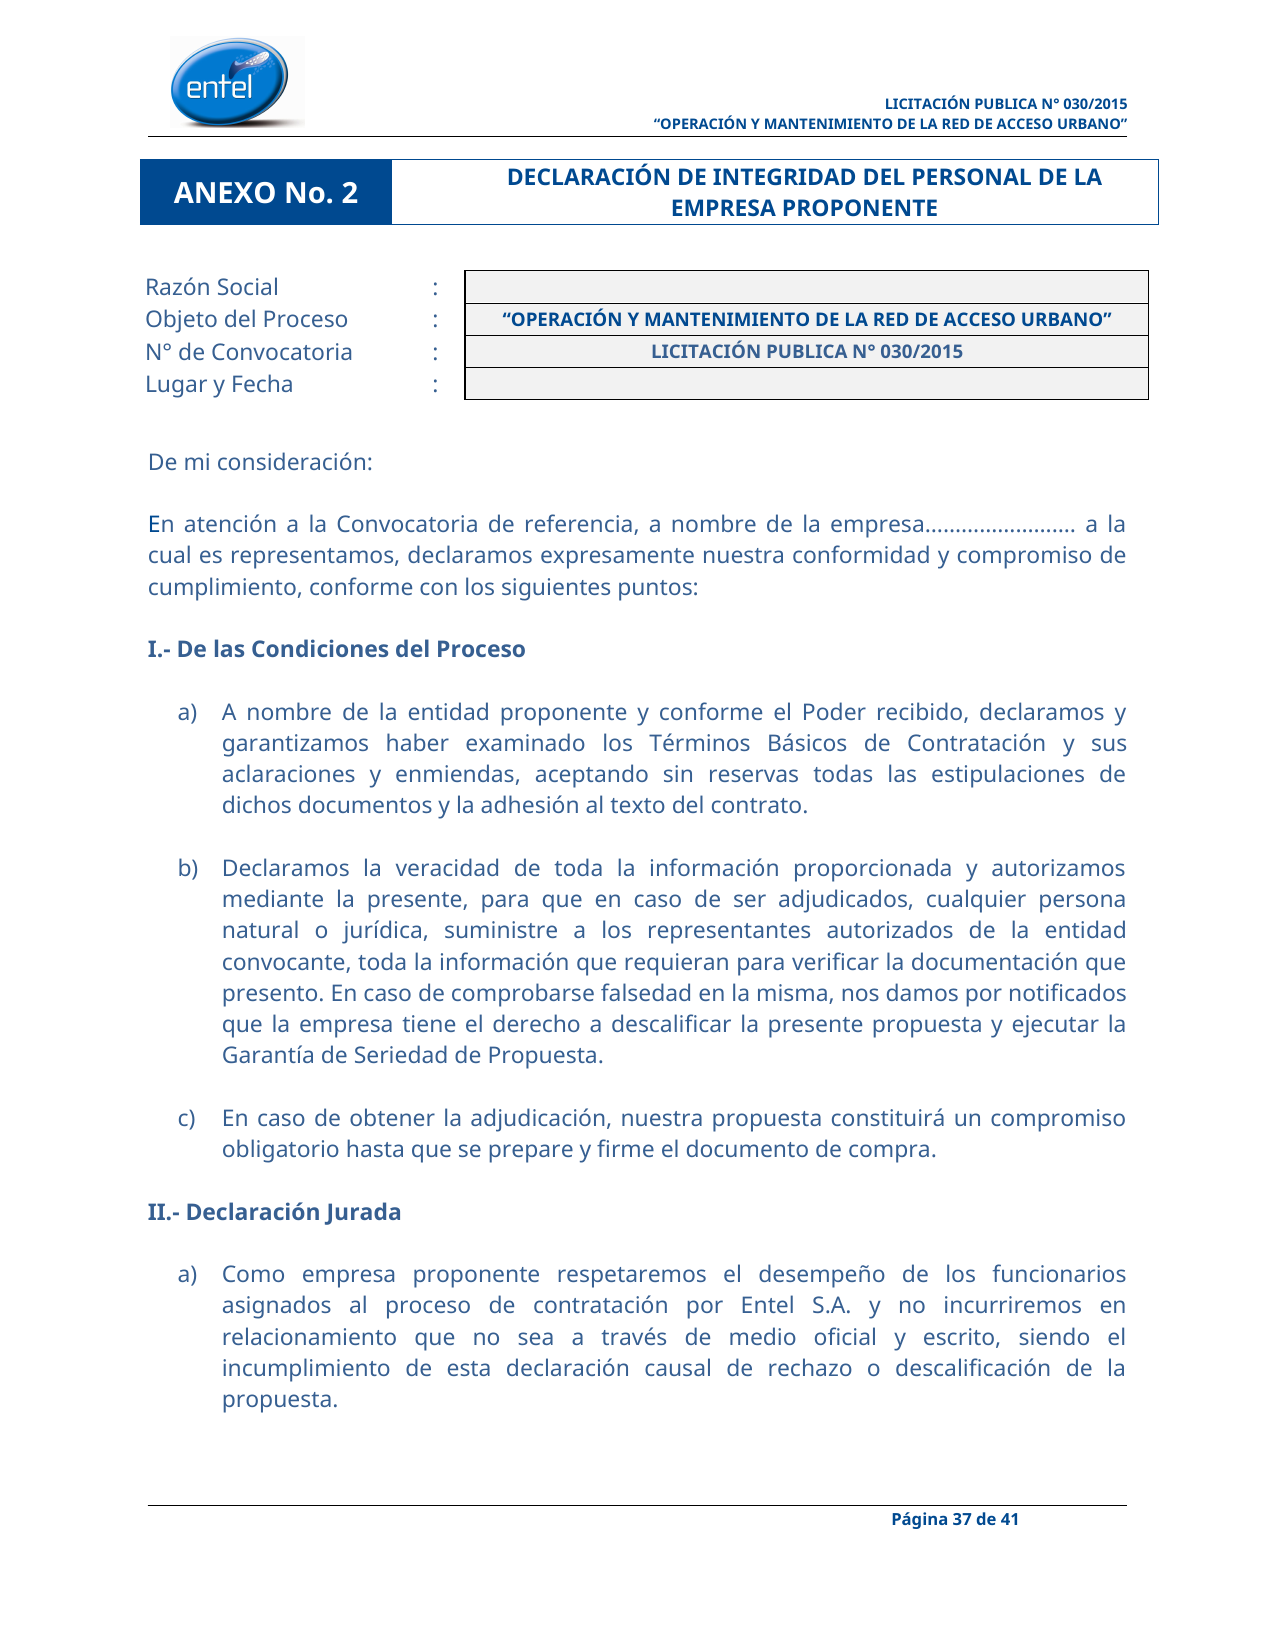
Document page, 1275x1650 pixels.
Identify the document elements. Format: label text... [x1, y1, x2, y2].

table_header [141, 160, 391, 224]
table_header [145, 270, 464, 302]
list Declaramos la veracidad de toda la información proporcionada y autorizamos mediante la presente, para que en caso de ser adjudicados, cualquier persona natural o jurídica, suministre a los representantes autorizados de la entidad convocante, toda la información que requieran para verificar la documentación que presento. En caso de comprobarse falsedad en la misma, nos damos por notificados que la empresa tiene el derecho a descalificar la presente propuesta y ejecutar la Garantía de Seriedad de Propuesta. [177, 852, 1127, 1071]
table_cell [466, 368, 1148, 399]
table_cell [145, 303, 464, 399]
text II.- Declaración Jurada [148, 1196, 1127, 1227]
list A nombre de la entidad proponente y conforme el Poder recibido, declaramos y garantizamos haber examinado los Términos Básicos de Contratación y sus aclaraciones y enmiendas, aceptando sin reservas todas las estipulaciones de dichos documentos y la adhesión al texto del contrato. [177, 696, 1127, 821]
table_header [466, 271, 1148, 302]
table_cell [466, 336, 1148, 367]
picture [170, 36, 305, 128]
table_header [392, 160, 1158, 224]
list Como empresa proponente respetaremos el desempeño de los funcionarios asignados al proceso de contratación por Entel S.A. y no incurriremos en relacionamiento que no sea a través de medio oficial y escrito, siendo el incumplimiento de esta declaración causal de rechazo o descalificación de la propuesta. [177, 1258, 1127, 1414]
text De mi consideración: [148, 446, 1127, 477]
list En caso de obtener la adjudicación, nuestra propuesta constituirá un compromiso obligatorio hasta que se prepare y firme el documento de compra. [177, 1102, 1127, 1164]
text I.- De las Condiciones del Proceso [148, 633, 1127, 664]
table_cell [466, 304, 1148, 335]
text En atención a la Convocatoria de referencia, a nombre de la empresa……………………. a la cual es representamos, declaramos expresamente nuestra conformidad y compromiso de cumplimiento, conforme con los siguientes puntos: [148, 508, 1127, 602]
